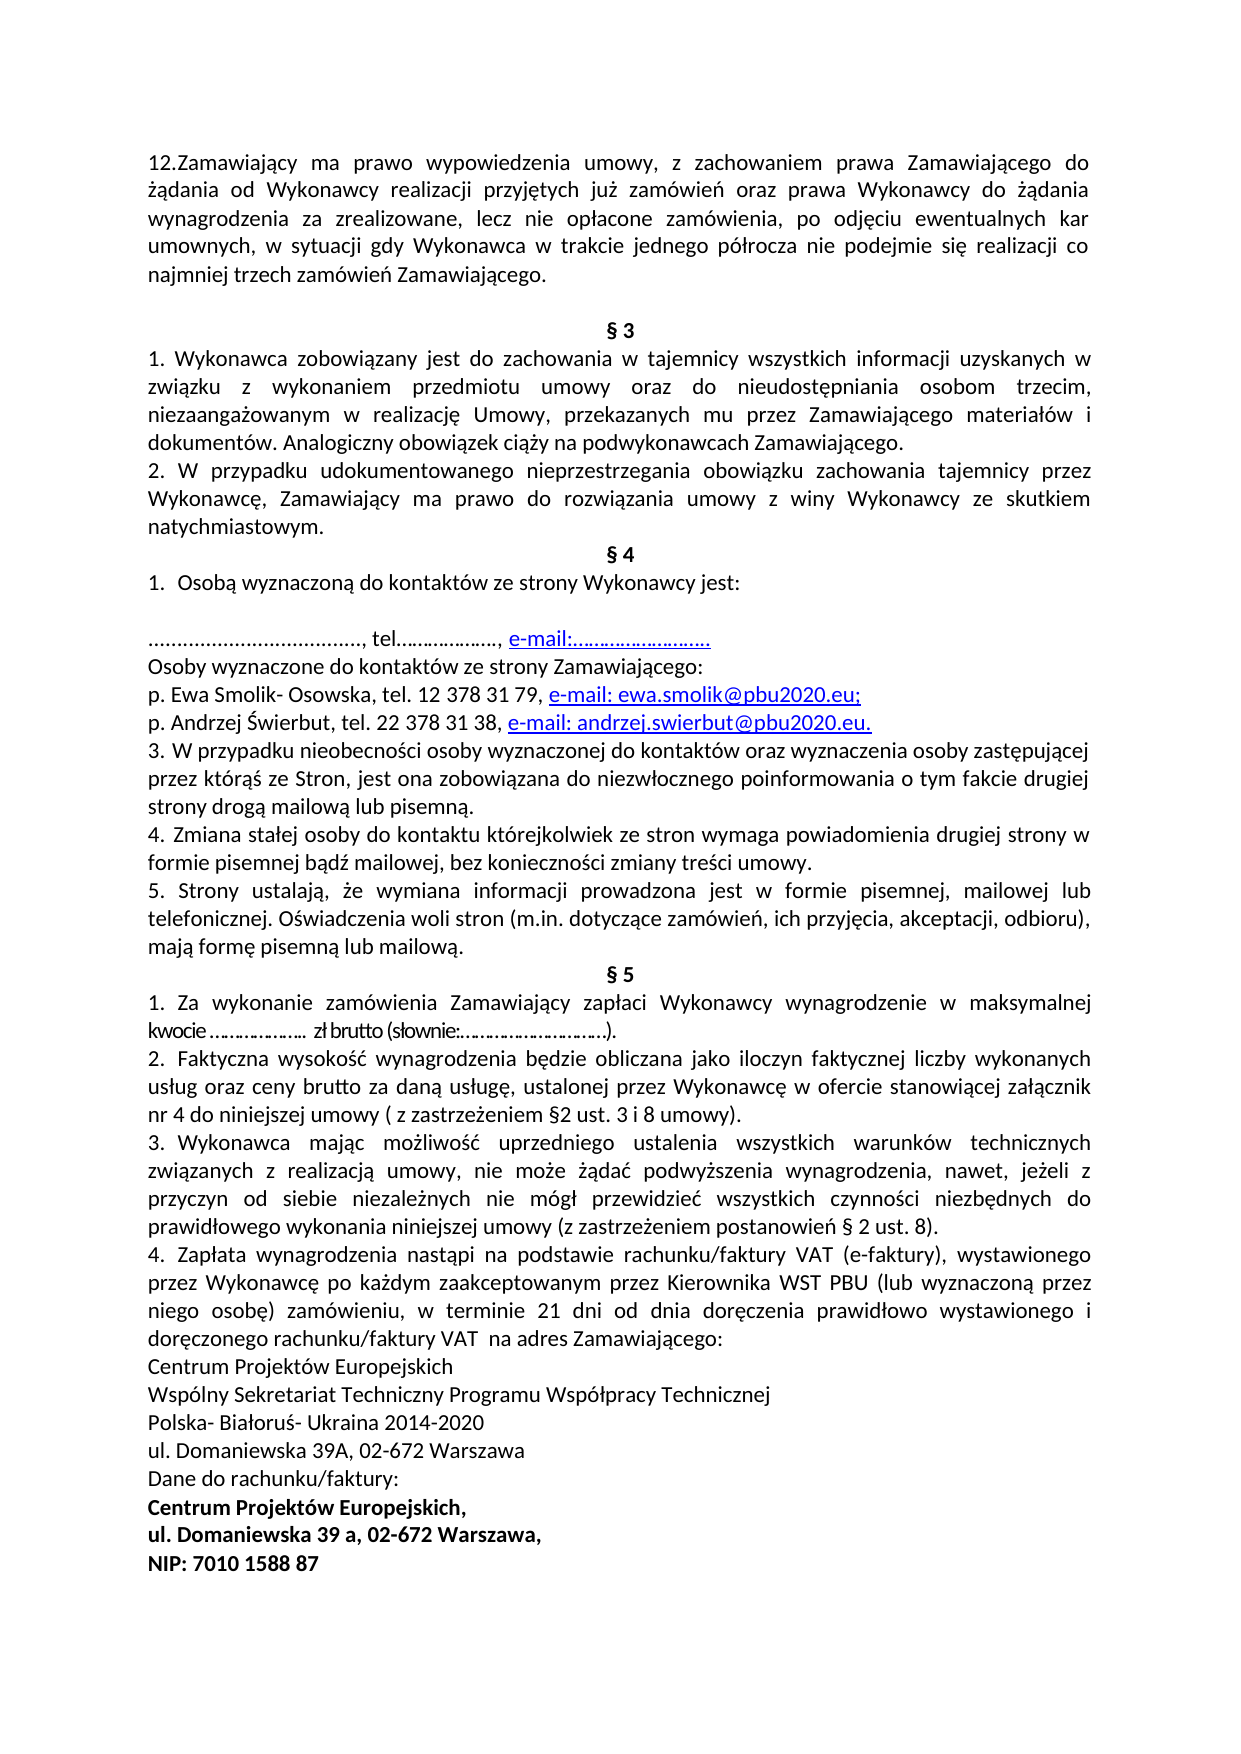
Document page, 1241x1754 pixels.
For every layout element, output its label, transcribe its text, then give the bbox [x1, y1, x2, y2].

list Faktyczna wysokość wynagrodzenia będzie obliczana jako iloczyn faktycznej liczby wykonanych usług oraz ceny brutto za daną usługę, ustalonej przez Wykonawcę w ofercie stanowiącej załącznik nr 4 do niniejszej umowy ( z zastrzeżeniem §2 ust. 3 i 8 umowy). [148, 1044, 1093, 1128]
text p. Andrzej Świerbut, tel. 22 378 31 38, e-mail: andrzej.swierbut@pbu2020.eu. [148, 708, 1093, 736]
text § 5 [148, 960, 1093, 988]
text Polska- Białoruś- Ukraina 2014-2020 [148, 1408, 1093, 1437]
text ....................................., tel………………., e-mail:…………………….. [148, 624, 1093, 652]
text Centrum Projektów Europejskich [148, 1352, 1093, 1381]
text 5. Strony ustalają, że wymiana informacji prowadzona jest w formie pisemnej, mailowej lub telefonicznej. Oświadczenia woli stron (m.in. dotyczące zamówień, ich przyjęcia, akceptacji, odbioru), mają formę pisemną lub mailową. [148, 876, 1093, 960]
text § 3 [148, 316, 1093, 344]
list Zamawiający ma prawo wypowiedzenia umowy, z zachowaniem prawa Zamawiającego do żądania od Wykonawcy realizacji przyjętych już zamówień oraz prawa Wykonawcy do żądania wynagrodzenia za zrealizowane, lecz nie opłacone zamówienia, po odjęciu ewentualnych kar umownych, w sytuacji gdy Wykonawca w trakcie jednego półrocza nie podejmie się realizacji co najmniej trzech zamówień Zamawiającego. [148, 148, 1091, 288]
text Centrum Projektów Europejskich, [148, 1493, 1093, 1521]
text 2. W przypadku udokumentowanego nieprzestrzegania obowiązku zachowania tajemnicy przez Wykonawcę, Zamawiający ma prawo do rozwiązania umowy z winy Wykonawcy ze skutkiem natychmiastowym. [148, 456, 1093, 540]
text NIP: 7010 1588 87 [148, 1549, 1093, 1577]
text p. Ewa Smolik- Osowska, tel. 12 378 31 79, e-mail: ewa.smolik@pbu2020.eu; [148, 680, 1093, 708]
text ul. Domaniewska 39 a, 02-672 Warszawa, [148, 1521, 1093, 1549]
list Zmiana stałej osoby do kontaktu którejkolwiek ze stron wymaga powiadomienia drugiej strony w formie pisemnej bądź mailowej, bez konieczności zmiany treści umowy. [148, 820, 1091, 876]
list Zapłata wynagrodzenia nastąpi na podstawie rachunku/faktury VAT (e-faktury), wystawionego przez Wykonawcę po każdym zaakceptowanym przez Kierownika WST PBU (lub wyznaczoną przez niego osobę) zamówieniu, w terminie 21 dni od dnia doręczenia prawidłowo wystawionego i doręczonego rachunku/faktury VAT na adres Zamawiającego: [148, 1240, 1093, 1352]
text Dane do rachunku/faktury: [148, 1464, 1093, 1493]
list W przypadku nieobecności osoby wyznaczonej do kontaktów oraz wyznaczenia osoby zastępującej przez którąś ze Stron, jest ona zobowiązana do niezwłocznego poinformowania o tym fakcie drugiej strony drogą mailową lub pisemną. [148, 736, 1091, 820]
list Wykonawca mając możliwość uprzedniego ustalenia wszystkich warunków technicznych związanych z realizacją umowy, nie może żądać podwyższenia wynagrodzenia, nawet, jeżeli z przyczyn od siebie niezależnych nie mógł przewidzieć wszystkich czynności niezbędnych do prawidłowego wykonania niniejszej umowy (z zastrzeżeniem postanowień § 2 ust. 8). [148, 1128, 1093, 1240]
list Za wykonanie zamówienia Zamawiający zapłaci Wykonawcy wynagrodzenie w maksymalnej kwocie ……………….. zł brutto (słownie:…………………………). [148, 988, 1093, 1044]
text Wspólny Sekretariat Techniczny Programu Współpracy Technicznej [148, 1381, 1093, 1408]
list Osobą wyznaczoną do kontaktów ze strony Wykonawcy jest: [148, 568, 1093, 596]
text ul. Domaniewska 39A, 02-672 Warszawa [148, 1437, 1093, 1464]
text 1. Wykonawca zobowiązany jest do zachowania w tajemnicy wszystkich informacji uzyskanych w związku z wykonaniem przedmiotu umowy oraz do nieudostępniania osobom trzecim, niezaangażowanym w realizację Umowy, przekazanych mu przez Zamawiającego materiałów i dokumentów. Analogiczny obowiązek ciąży na podwykonawcach Zamawiającego. [148, 344, 1093, 456]
text Osoby wyznaczone do kontaktów ze strony Zamawiającego: [148, 652, 1093, 680]
text § 4 [148, 540, 1093, 568]
